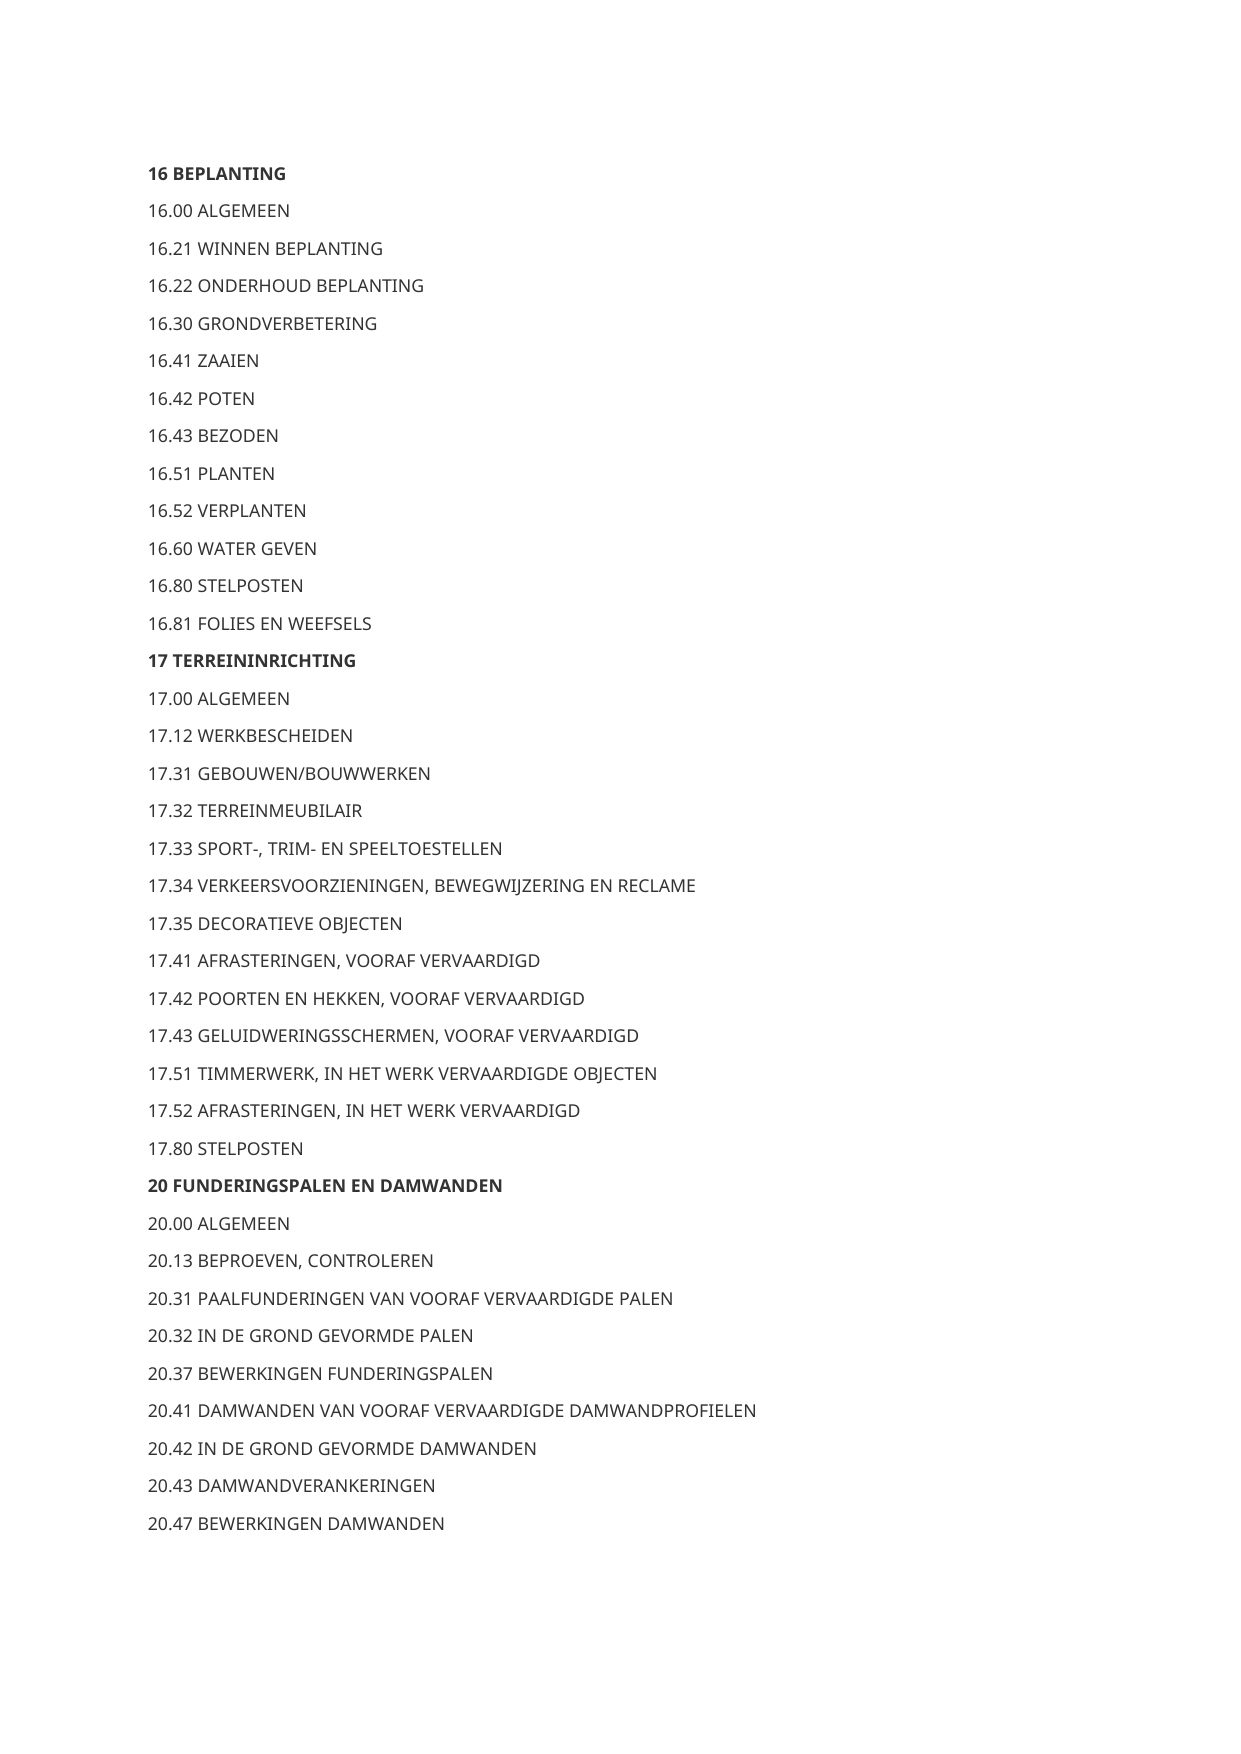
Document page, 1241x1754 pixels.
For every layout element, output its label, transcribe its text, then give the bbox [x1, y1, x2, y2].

text 16 BEPLANTING 16.00 ALGEMEEN 16.21 WINNEN BEPLANTING 16.22 ONDERHOUD BEPLANTING 16.30 GRONDVERBETERING 16.41 ZAAIEN 16.42 POTEN 16.43 BEZODEN 16.51 PLANTEN 16.52 VERPLANTEN 16.60 WATER GEVEN 16.80 STELPOSTEN 16.81 FOLIES EN WEEFSELS [148, 148, 1093, 635]
text 17 TERREININRICHTING 17.00 ALGEMEEN 17.12 WERKBESCHEIDEN 17.31 GEBOUWEN/BOUWWERKEN 17.32 TERREINMEUBILAIR 17.33 SPORT-, TRIM- EN SPEELTOESTELLEN 17.34 VERKEERSVOORZIENINGEN, BEWEGWIJZERING EN RECLAME 17.35 DECORATIEVE OBJECTEN 17.41 AFRASTERINGEN, VOORAF VERVAARDIGD 17.42 POORTEN EN HEKKEN, VOORAF VERVAARDIGD 17.43 GELUIDWERINGSSCHERMEN, VOORAF VERVAARDIGD 17.51 TIMMERWERK, IN HET WERK VERVAARDIGDE OBJECTEN 17.52 AFRASTERINGEN, IN HET WERK VERVAARDIGD 17.80 STELPOSTEN [148, 635, 1093, 1160]
text 20 FUNDERINGSPALEN EN DAMWANDEN 20.00 ALGEMEEN 20.13 BEPROEVEN, CONTROLEREN 20.31 PAALFUNDERINGEN VAN VOORAF VERVAARDIGDE PALEN 20.32 IN DE GROND GEVORMDE PALEN 20.37 BEWERKINGEN FUNDERINGSPALEN 20.41 DAMWANDEN VAN VOORAF VERVAARDIGDE DAMWANDPROFIELEN 20.42 IN DE GROND GEVORMDE DAMWANDEN 20.43 DAMWANDVERANKERINGEN 20.47 BEWERKINGEN DAMWANDEN [148, 1160, 1093, 1535]
